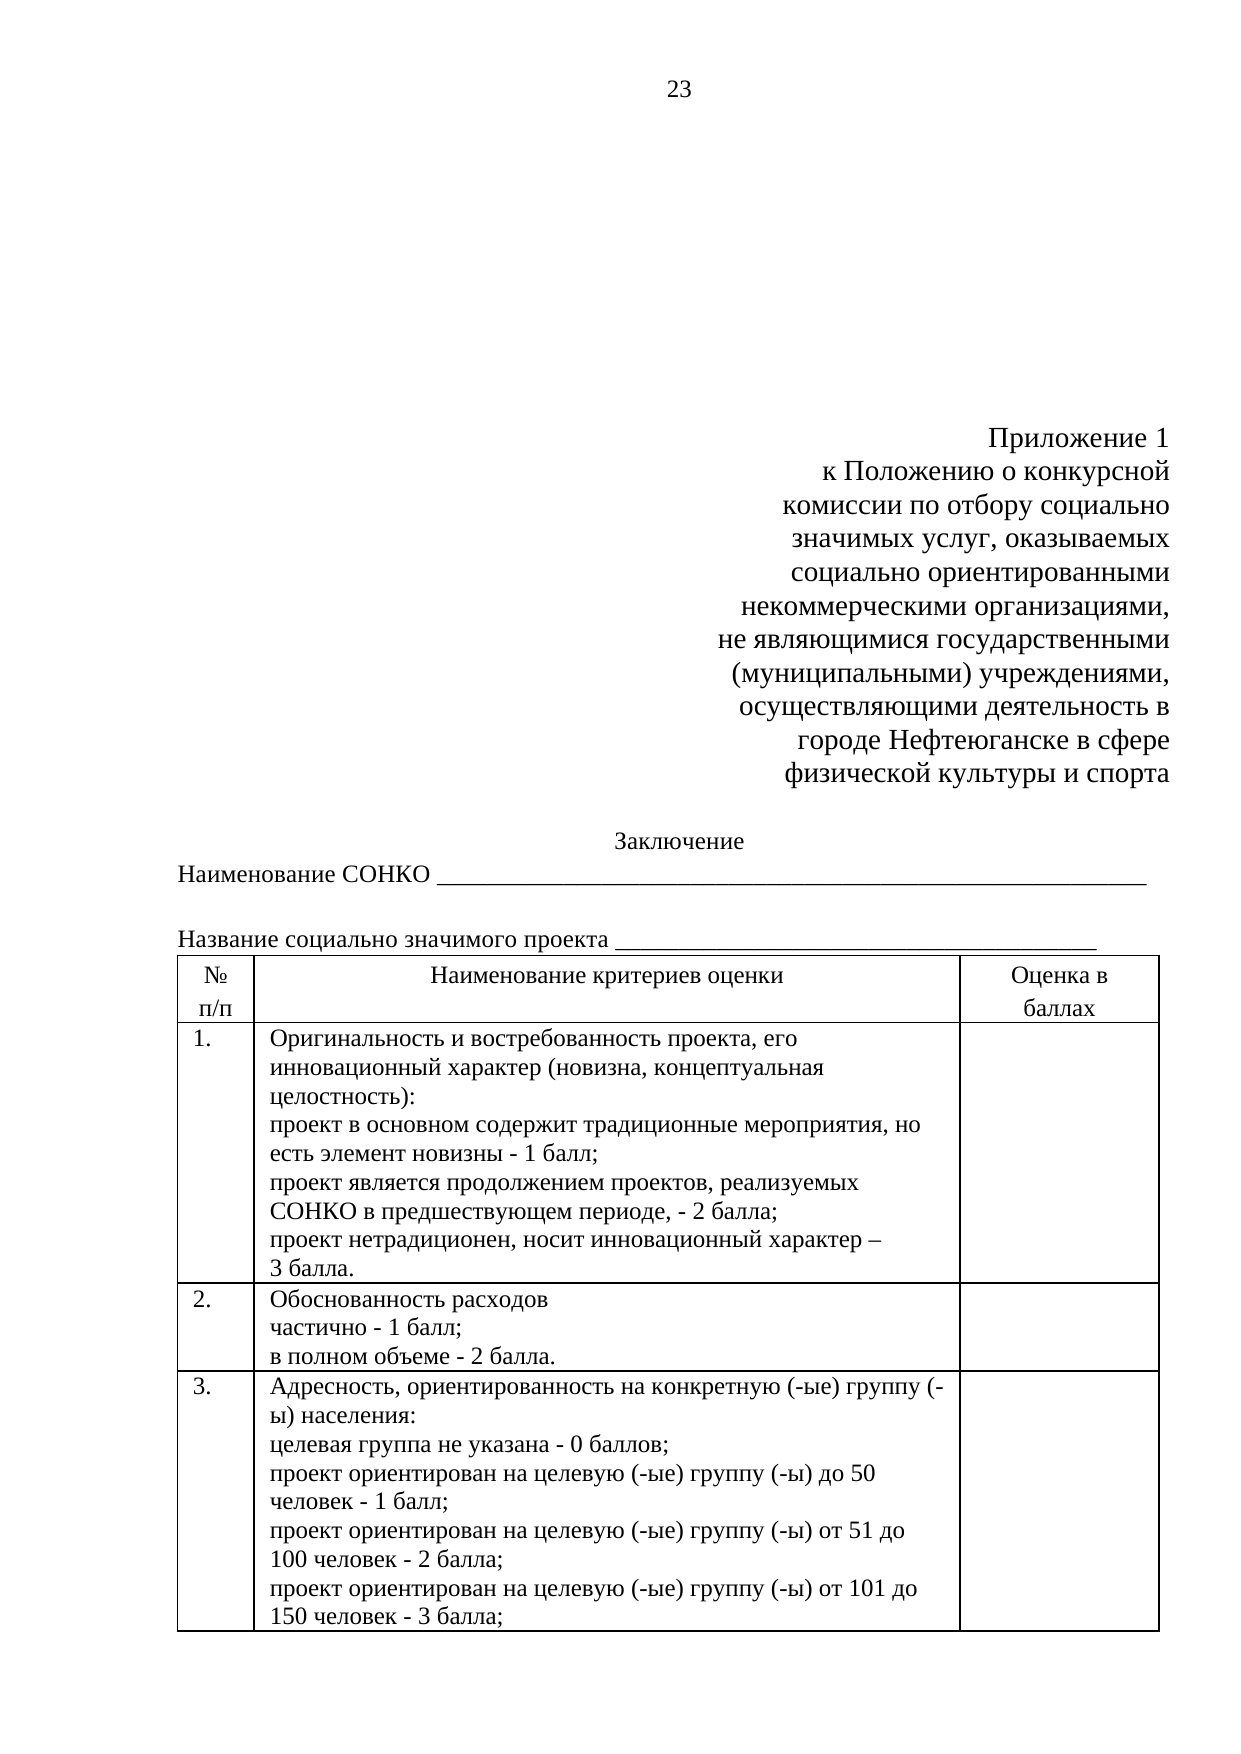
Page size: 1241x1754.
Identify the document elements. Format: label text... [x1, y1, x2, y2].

text Заключение [177, 822, 1181, 854]
table_cell № п/п [178, 956, 253, 1022]
table_cell Оригинальность и востребованность проекта, его инновационный характер (новизна, концептуальная целостность): проект в основном содержит традиционные мероприятия, но есть элемент новизны - 1 балл; проект является продолжением проектов, реализуемых СОНКО в предшествующем периоде, - 2 балла; проект нетрадиционен, носит инновационный характер – 3 балла. [255, 1023, 959, 1282]
table_cell [961, 1284, 1158, 1370]
table_cell Оценка в баллах [961, 956, 1158, 1022]
table_header Приложение 1 к Положению о конкурсной комиссии по отбору социально значимых услуг, оказываемых социально ориентированными некоммерческими организациями, не являющимися государственными (муниципальными) учреждениями, осуществляющими деятельность в городе Нефтеюганске в сфере физической культуры и спорта [676, 420, 1181, 789]
table_cell Наименование критериев оценки [255, 956, 959, 1022]
text Наименование СОНКО ________________________________________________________ [177, 854, 1181, 887]
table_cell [255, 1372, 959, 1630]
table_cell Обоснованность расходов частично - 1 балл; в полном объеме - 2 балла. [255, 1284, 959, 1370]
table_cell [961, 1023, 1158, 1282]
text Название социально значимого проекта ______________________________________ [177, 887, 1181, 953]
table_cell 1. [178, 1023, 253, 1282]
table_cell [961, 1372, 1158, 1630]
table_cell 3. [178, 1372, 253, 1630]
table_cell 2. [178, 1284, 253, 1370]
